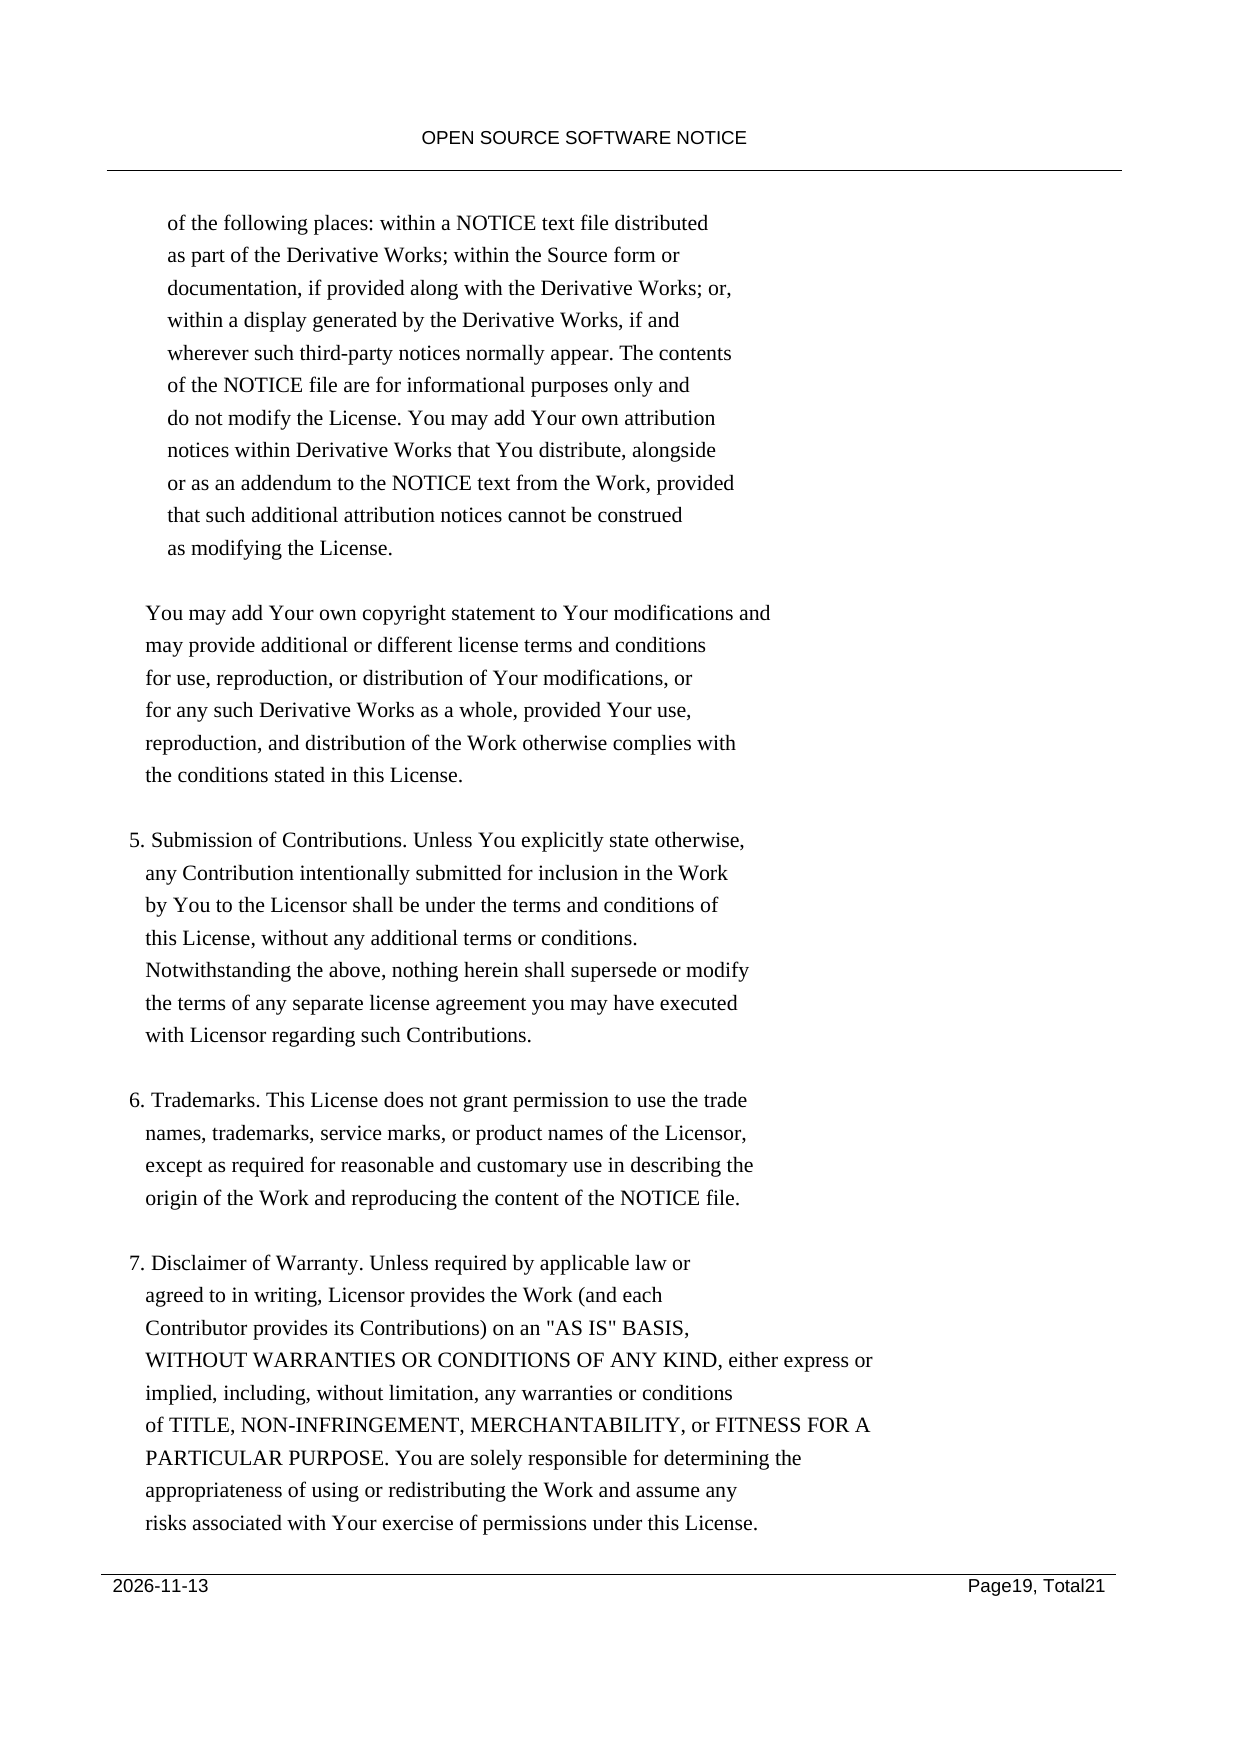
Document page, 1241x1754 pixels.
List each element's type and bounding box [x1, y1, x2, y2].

text [112, 206, 1128, 1539]
